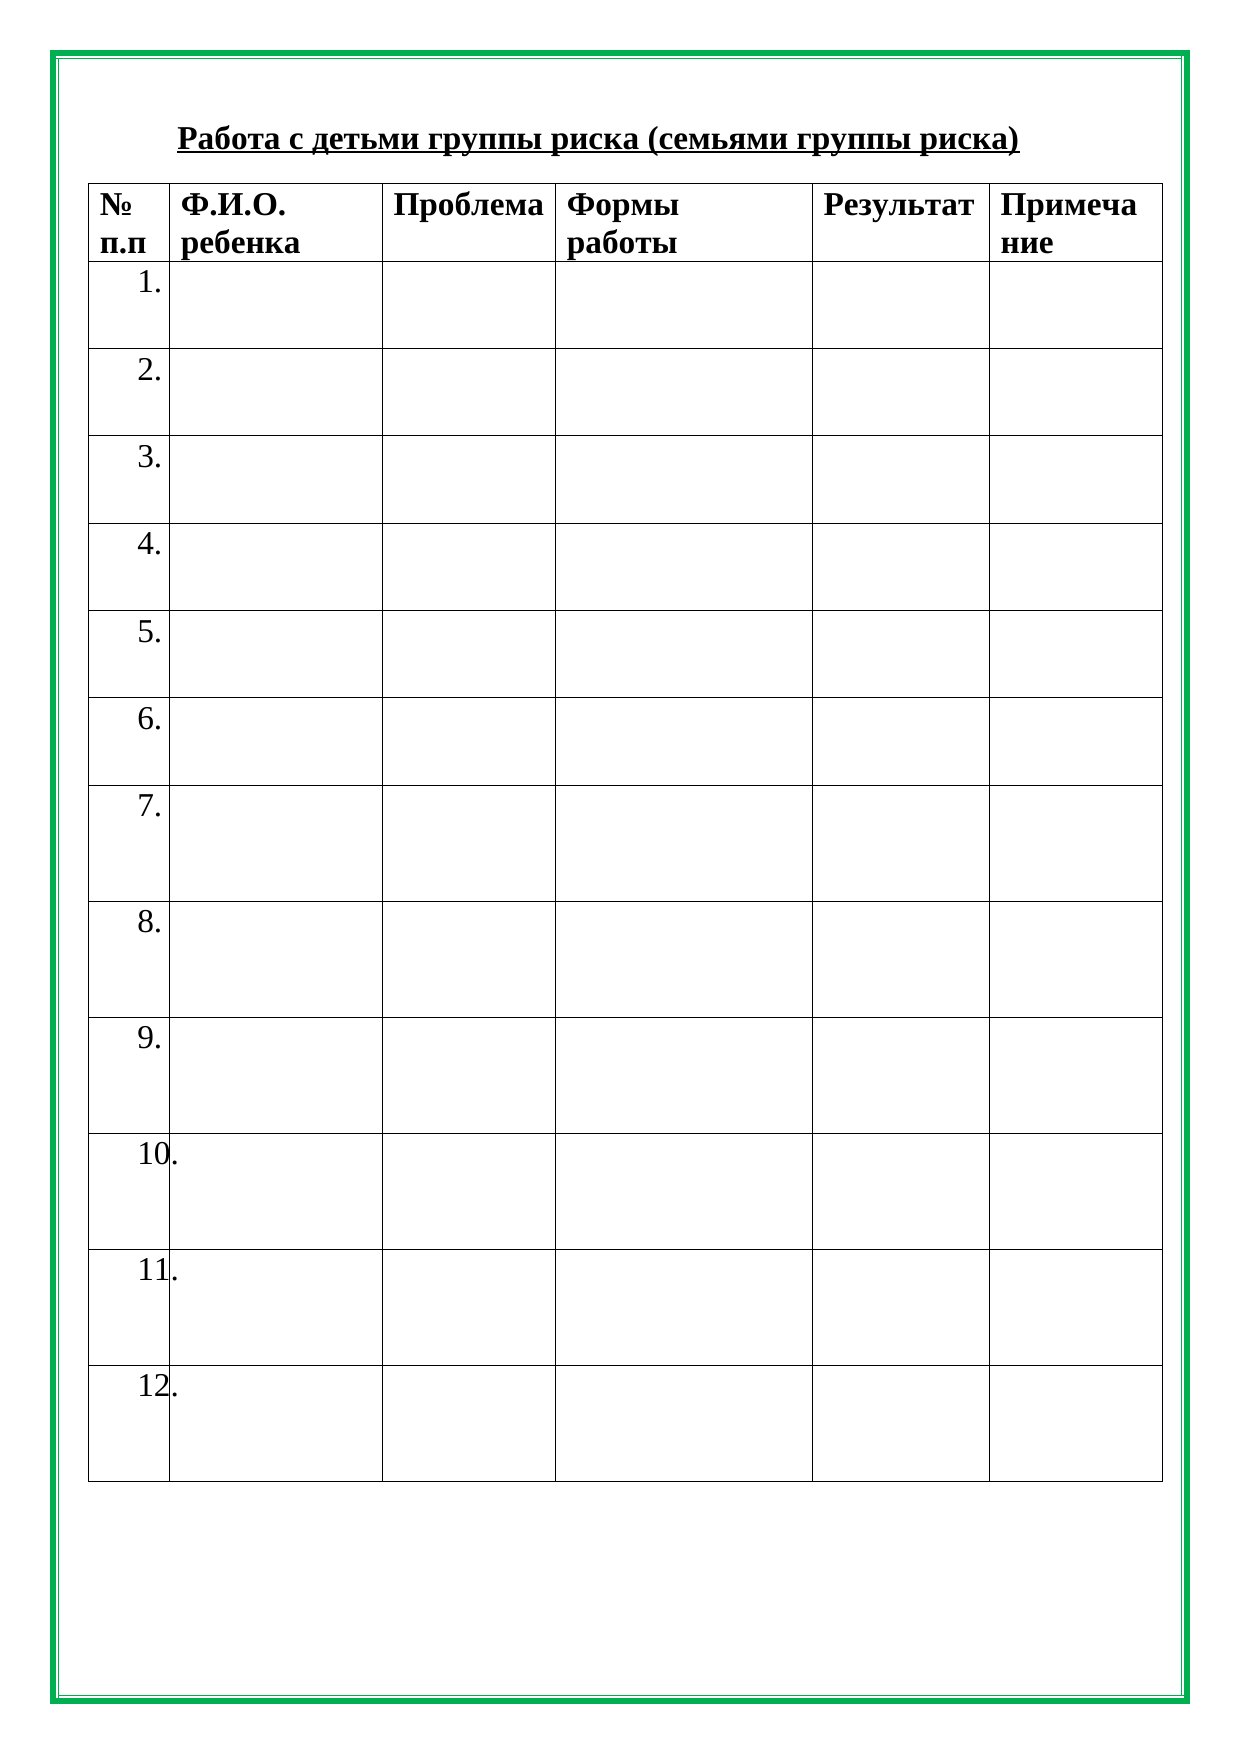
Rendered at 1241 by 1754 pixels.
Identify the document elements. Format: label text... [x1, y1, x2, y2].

table_cell [170, 1018, 382, 1133]
table_header № п.п [89, 184, 169, 261]
table_header Примечание [990, 184, 1162, 261]
table_cell [383, 611, 555, 697]
table_cell [556, 436, 812, 523]
table_cell [556, 611, 812, 697]
table_cell [813, 698, 989, 784]
table_cell [813, 524, 989, 610]
table_cell [556, 262, 812, 348]
table_cell [813, 1018, 989, 1133]
table_cell [990, 611, 1162, 697]
table_cell [383, 902, 555, 1017]
table_cell [170, 524, 382, 610]
table_cell [383, 262, 555, 348]
table_cell [383, 786, 555, 901]
table_cell [556, 1366, 812, 1481]
table_cell [170, 902, 382, 1017]
table_cell [813, 1250, 989, 1365]
table_cell [813, 436, 989, 523]
table_cell [89, 786, 169, 901]
table_cell [170, 611, 382, 697]
table_cell [383, 698, 555, 784]
table_cell [383, 349, 555, 435]
table_cell [89, 611, 169, 697]
table_cell [170, 1366, 382, 1481]
table_header Ф.И.О. ребенка [170, 184, 382, 261]
table_cell [556, 1134, 812, 1249]
table_cell [383, 436, 555, 523]
table_cell [383, 1018, 555, 1133]
table_cell [990, 698, 1162, 784]
table_cell [990, 262, 1162, 348]
table_cell [556, 349, 812, 435]
table_cell [990, 1366, 1162, 1481]
text Работа с детьми группы риска (семьями группы риска) [177, 118, 1152, 156]
table_cell [170, 786, 382, 901]
table_header Формы работы [556, 184, 812, 261]
table_cell [990, 786, 1162, 901]
table_cell [813, 349, 989, 435]
table_cell [170, 262, 382, 348]
table_cell [813, 1134, 989, 1249]
table_cell [89, 1250, 169, 1365]
table_cell [170, 698, 382, 784]
table_cell [89, 349, 169, 435]
table_cell [813, 902, 989, 1017]
table_cell [170, 436, 382, 523]
table_cell [990, 1250, 1162, 1365]
table_cell [383, 1250, 555, 1365]
table_cell [89, 698, 169, 784]
table_cell [89, 1134, 169, 1249]
table_cell [556, 698, 812, 784]
table_cell [170, 349, 382, 435]
table_cell [170, 1134, 382, 1249]
table_cell [813, 1366, 989, 1481]
table_cell [89, 524, 169, 610]
table_cell [556, 524, 812, 610]
table_cell [990, 349, 1162, 435]
table_cell [383, 524, 555, 610]
table_header Проблема [383, 184, 555, 261]
table_cell [170, 1250, 382, 1365]
table_cell [556, 1250, 812, 1365]
table_cell [89, 902, 169, 1017]
table_cell [383, 1366, 555, 1481]
table_cell [990, 1018, 1162, 1133]
table_cell [556, 902, 812, 1017]
table_cell [383, 1134, 555, 1249]
table_cell [89, 436, 169, 523]
table_cell [813, 786, 989, 901]
table_cell [990, 902, 1162, 1017]
table_cell [89, 1018, 169, 1133]
table_cell [89, 262, 169, 348]
table_cell [990, 1134, 1162, 1249]
table_cell [990, 436, 1162, 523]
table_header Результат [813, 184, 989, 261]
table_cell [813, 262, 989, 348]
table_cell [556, 1018, 812, 1133]
table_cell [556, 786, 812, 901]
table_cell [89, 1366, 169, 1481]
table_cell [813, 611, 989, 697]
table_cell [990, 524, 1162, 610]
